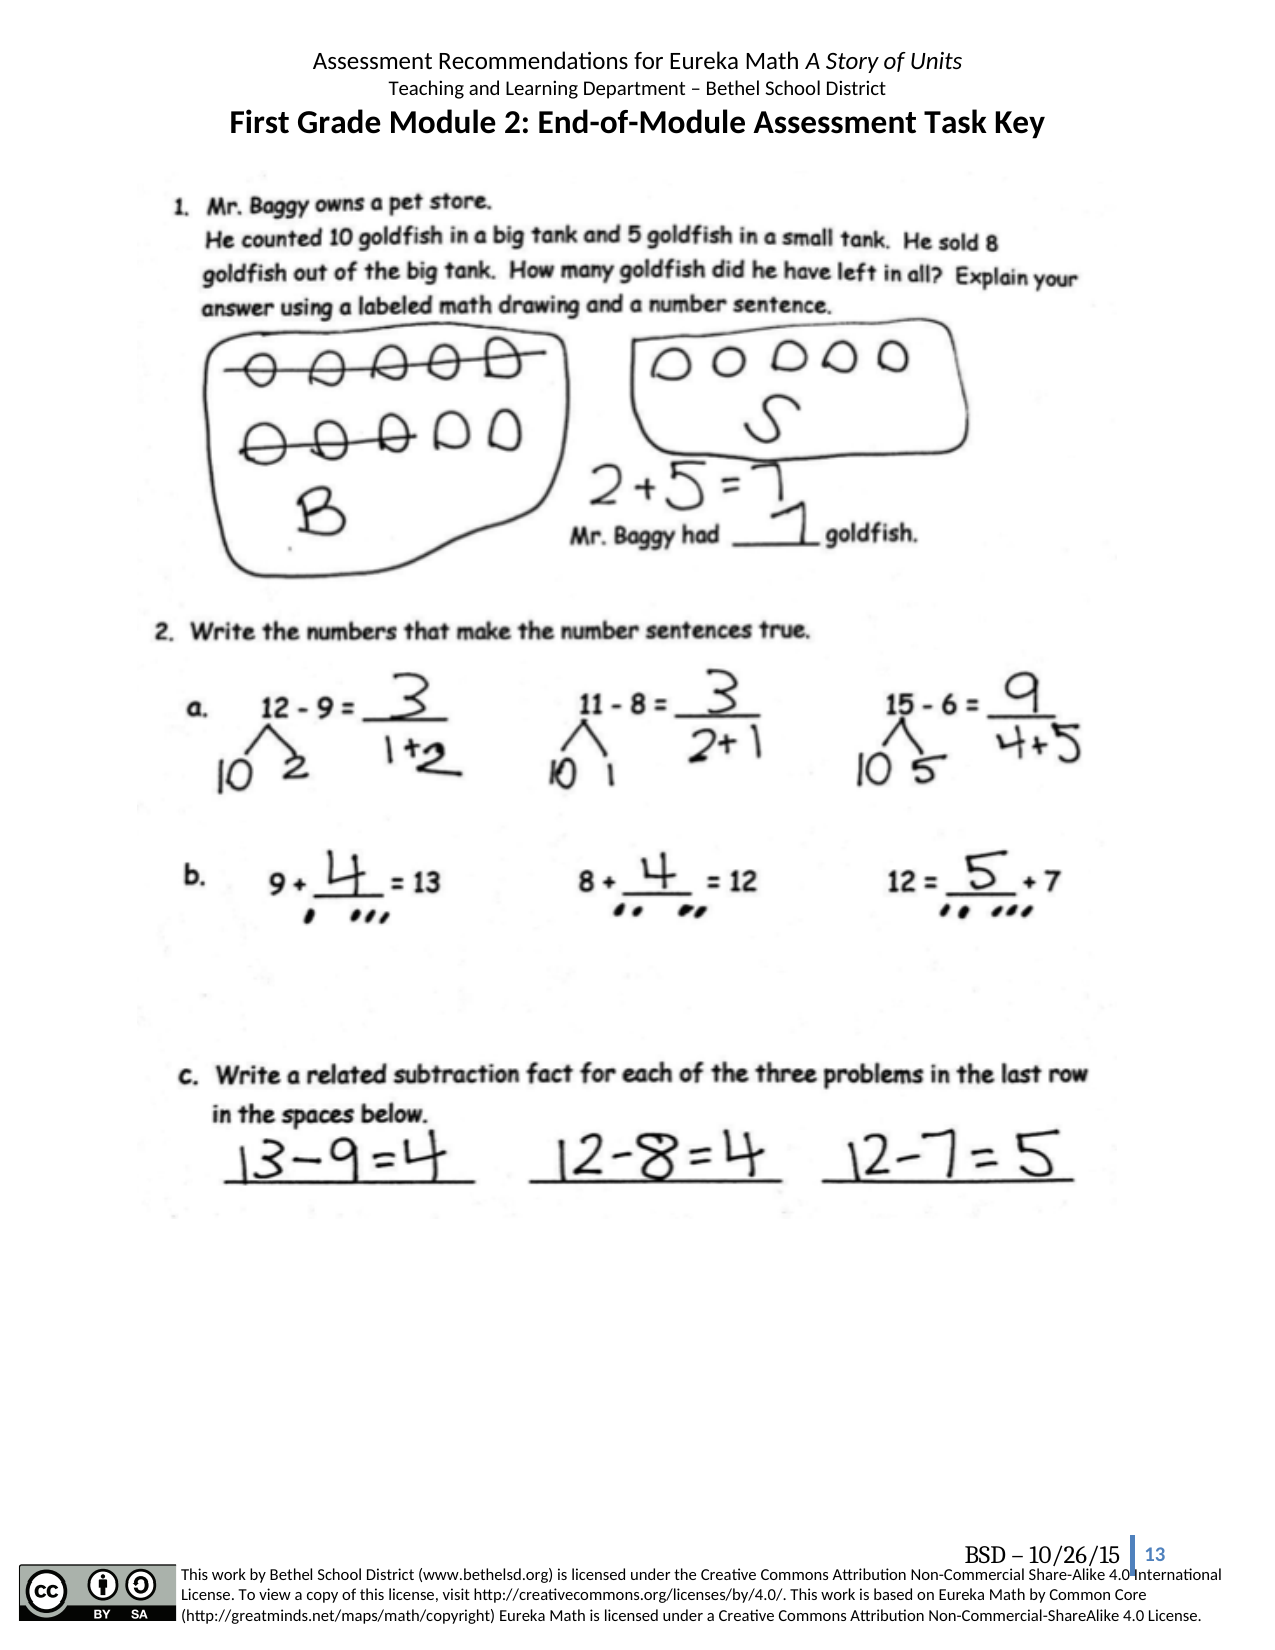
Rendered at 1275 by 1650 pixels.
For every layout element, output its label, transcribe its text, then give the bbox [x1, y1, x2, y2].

picture [137, 170, 1117, 1219]
text First Grade Module 2: End-of-Module Assessment Task Key [75, 101, 1200, 142]
